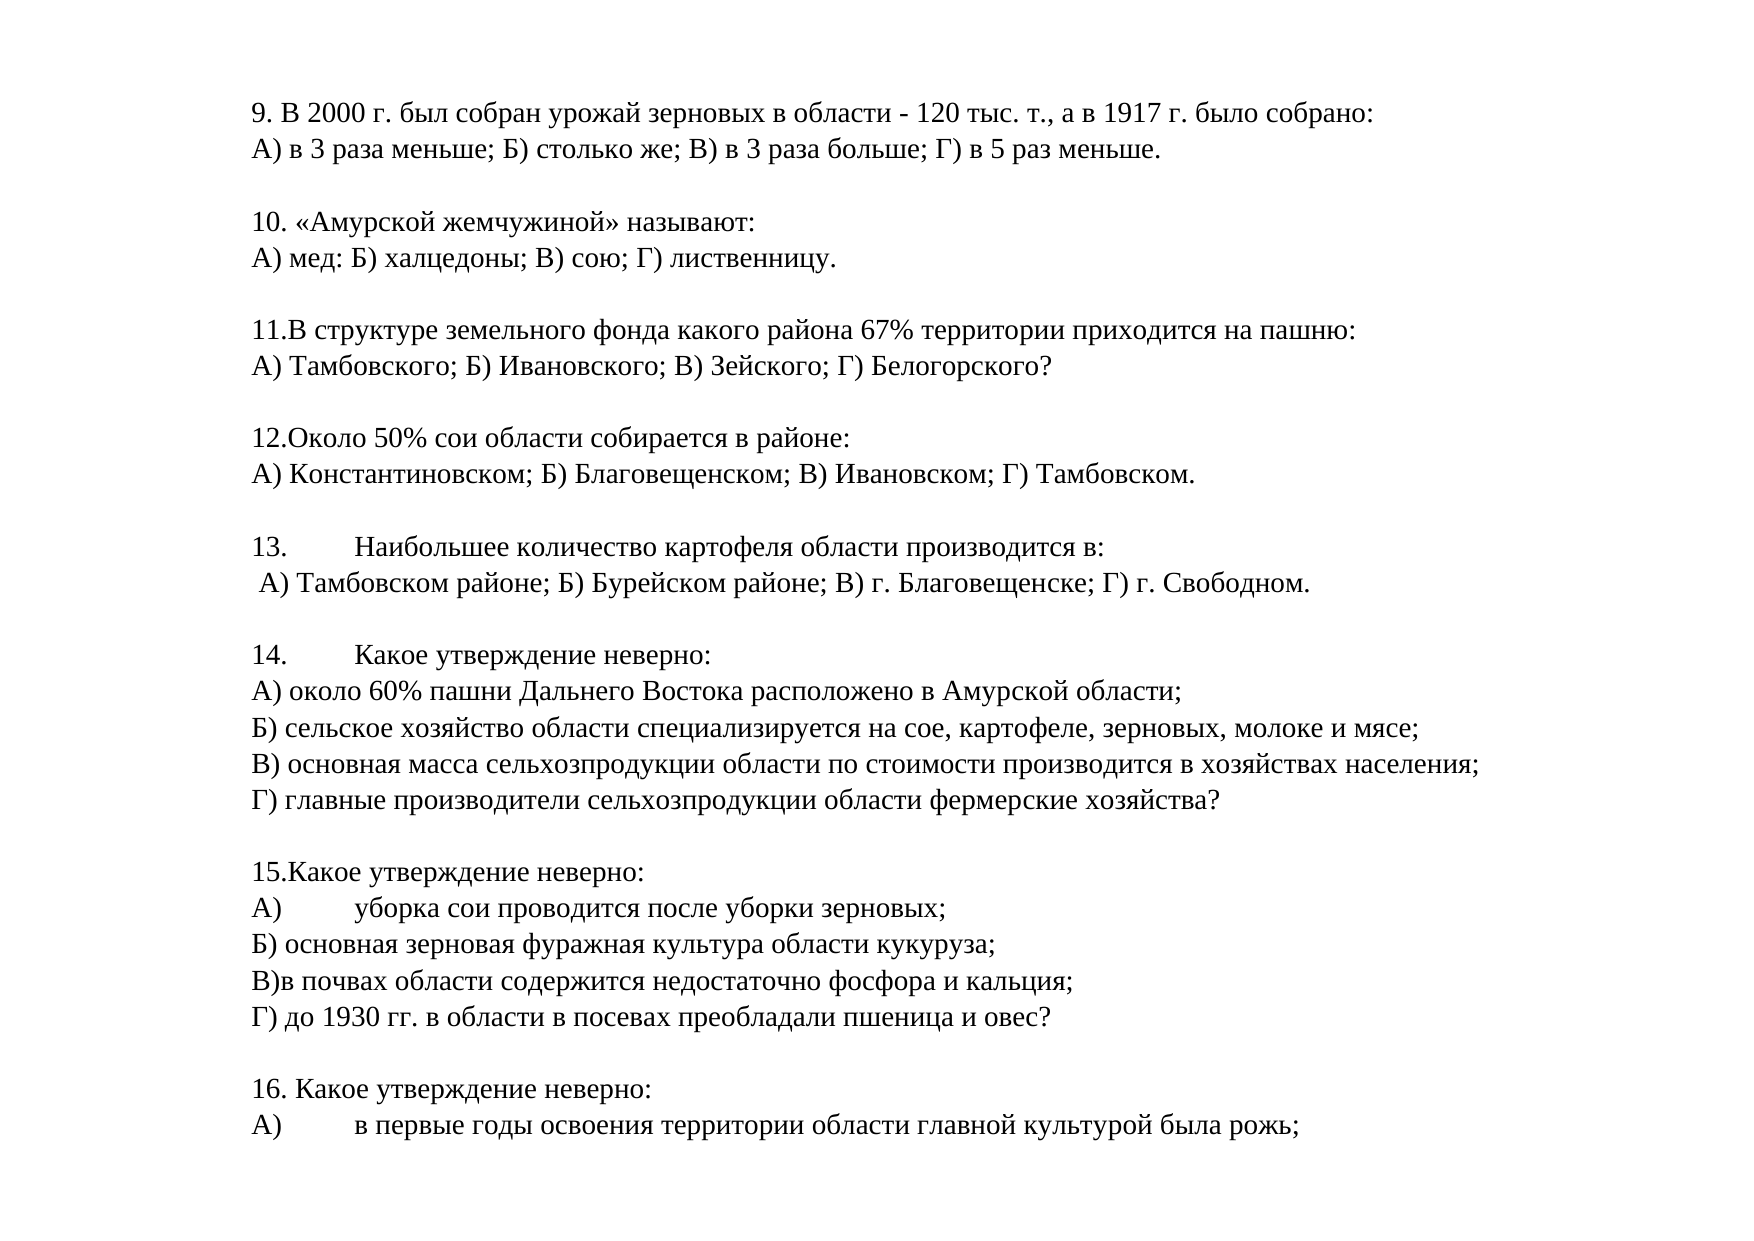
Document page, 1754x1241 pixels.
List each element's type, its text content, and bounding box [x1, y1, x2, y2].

list А) Константиновском; Б) Благовещенском; В) Ивановском; Г) Тамбовском. [251, 457, 1654, 490]
list в первые годы освоения территории области главной культурой была рожь; [177, 1107, 1654, 1141]
list Б) сельское хозяйство области специализируется на сое, картофеле, зерновых, молоке и мясе; [251, 710, 1654, 743]
list Г) главные производители сельхозпродукции области фермерские хозяйства? [251, 782, 1654, 816]
list уборка сои проводится после уборки зерновых; [177, 890, 1654, 924]
list 11.В структуре земельного фонда какого района 67% территории приходится на пашню: [251, 312, 1654, 346]
list 9. В 2000 г. был собран урожай зерновых в области - 120 тыс. т., а в 1917 г. было собрано: [251, 95, 1654, 129]
list Г) до 1930 гг. в области в посевах преобладали пшеница и овес? [251, 999, 1654, 1032]
list 12.Около 50% сои области собирается в районе: [251, 421, 1654, 454]
list А) около 60% пашни Дальнего Востока расположено в Амурской области; [251, 673, 1654, 707]
list 16. Какое утверждение неверно: [251, 1071, 1654, 1105]
list в почвах области содержится недостаточно фосфора и кальция; [177, 963, 1654, 996]
list А) мед: Б) халцедоны; В) сою; Г) лиственницу. [251, 240, 1654, 273]
list 10. «Амурской жемчужиной» называют: [251, 204, 1654, 237]
list А) Тамбовском районе; Б) Бурейском районе; В) г. Благовещенске; Г) г. Свободном. [251, 565, 1654, 599]
list А) в 3 раза меньше; Б) столько же; В) в 3 раза больше; Г) в 5 раз меньше. [251, 131, 1654, 165]
list 15.Какое утверждение неверно: [251, 854, 1654, 888]
list Наибольшее количество картофеля области производится в: [177, 529, 1654, 562]
list Какое утверждение неверно: [177, 637, 1654, 671]
list Б) основная зерновая фуражная культура области кукуруза; [251, 927, 1654, 960]
list В) основная масса сельхозпродукции области по стоимости производится в хозяйствах населения; [251, 746, 1654, 779]
list А) Тамбовского; Б) Ивановского; В) Зейского; Г) Белогорского? [251, 348, 1654, 382]
